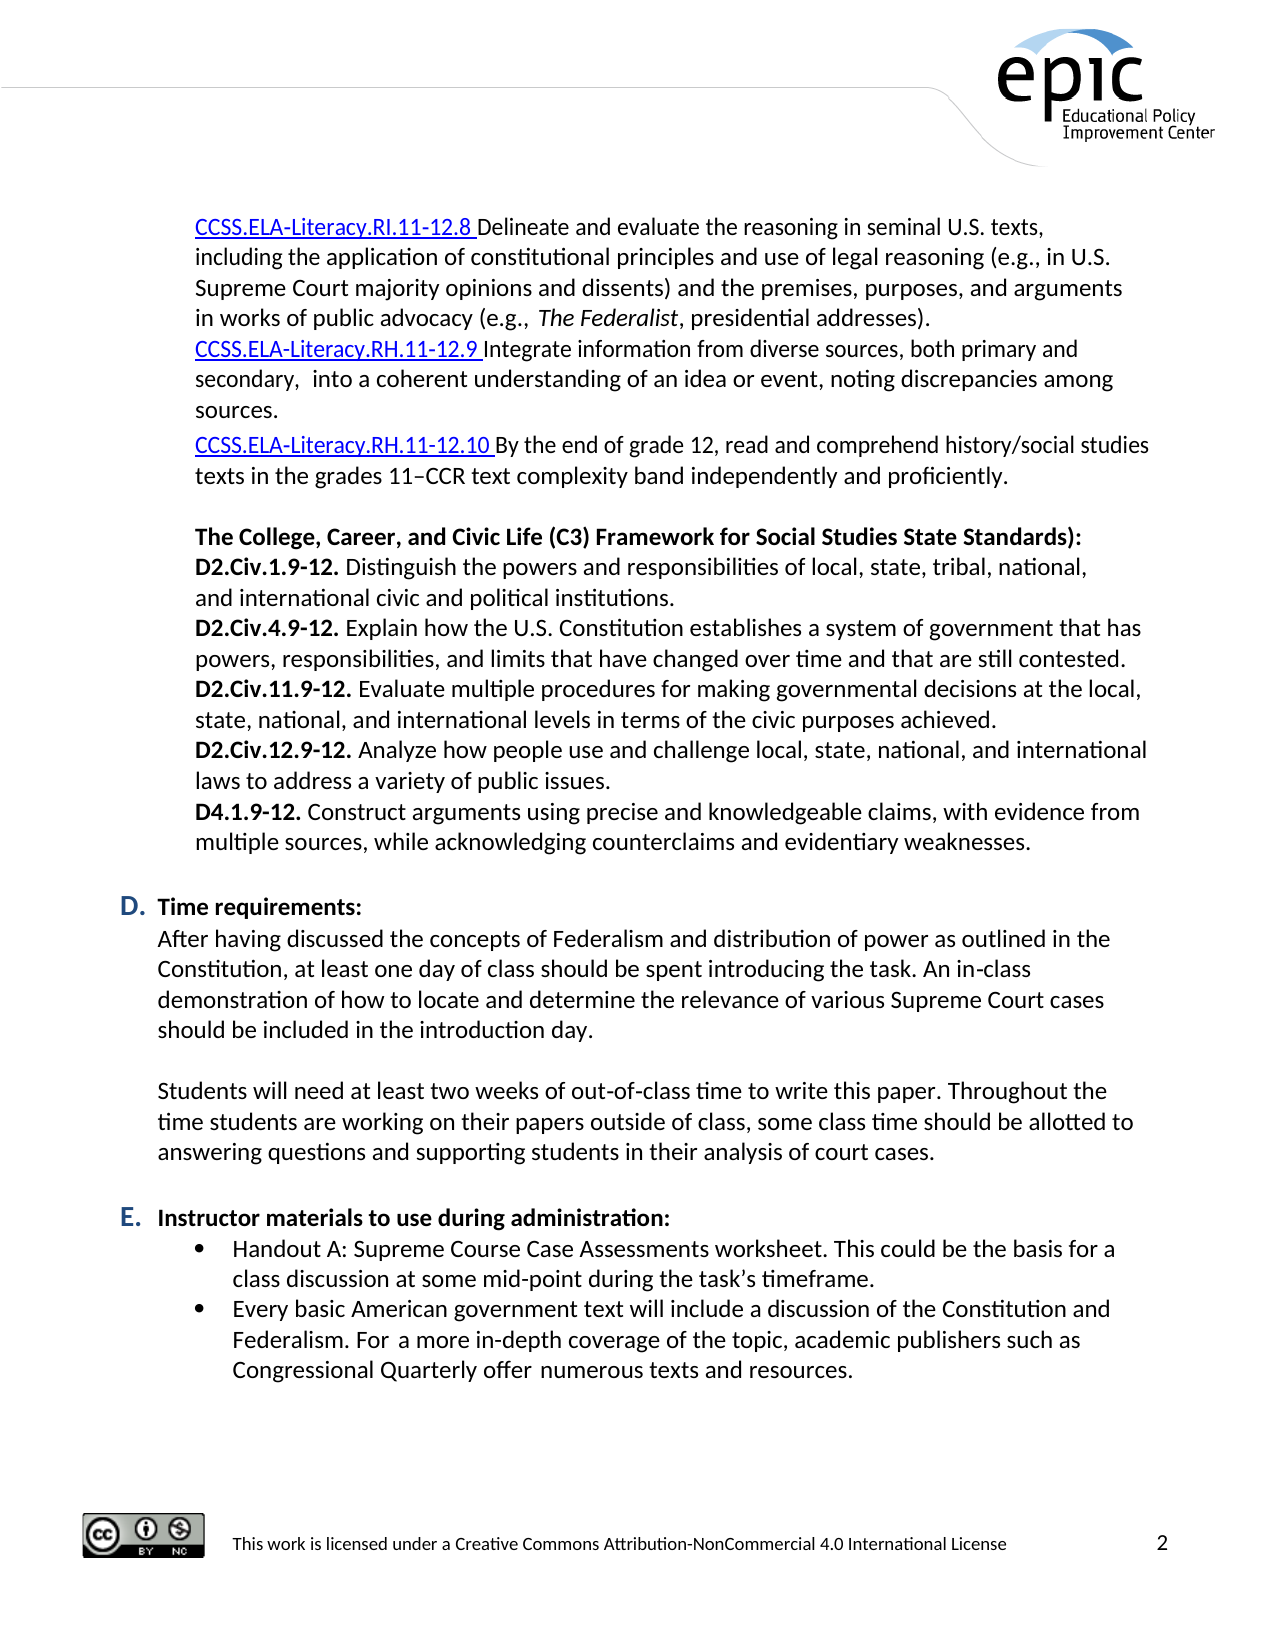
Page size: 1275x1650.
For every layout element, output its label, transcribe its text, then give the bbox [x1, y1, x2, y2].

list Every basic American government text will include a discussion of the Constitution and Federalism. For a more in-depth coverage of the topic, academic publishers such as Congressional Quarterly offer numerous texts and resources. [195, 1294, 1155, 1384]
text and international civic and political institutions. [195, 582, 1155, 613]
list The College, Career, and Civic Life (C3) Framework for Social Studies State Standards): [195, 521, 1155, 552]
text D2.Civ.12.9-12. Analyze how people use and challenge local, state, national, and international laws to address a variety of public issues. [195, 735, 1155, 796]
text D4.1.9-12. Construct arguments using precise and knowledgeable claims, with evidence from multiple sources, while acknowledging counterclaims and evidentiary weaknesses. [195, 796, 1155, 857]
list Students will need at least two weeks of out‐of‐class time to write this paper. Throughout the time students are working on their papers outside of class, some class time should be allotted to answering questions and supporting students in their analysis of court cases. [157, 1076, 1155, 1167]
picture [0, 28, 1271, 166]
text D2.Civ.4.9-12. Explain how the U.S. Constitution estab­lishes a system of government that has powers, responsi­bilities, and limits that have changed over time and that are still contested. [195, 613, 1155, 674]
text CCSS.ELA-Literacy.RH.11‐12.9 Integrate information from diverse sources, both primary and secondary, into a coherent understanding of an idea or event, noting discrepancies among sources. [195, 333, 1142, 425]
list Handout A: Supreme Course Case Assessments worksheet. This could be the basis for a class discussion at some mid-point during the task’s timeframe. [195, 1233, 1155, 1294]
text CCSS.ELA‐Literacy.RH.11-12.10 By the end of grade 12, read and comprehend history/social studies texts in the grades 11–CCR text complexity band independently and proficiently. [195, 429, 1155, 491]
text D2.Civ.1.9-12. Distinguish the powers and responsibilities of local, state, tribal, national, [195, 552, 1155, 582]
picture [82, 1513, 205, 1558]
text CCSS.ELA‐Literacy.RI.11‐12.8 Delineate and evaluate the reasoning in seminal U.S. texts, including the application of constitutional principles and use of legal reasoning (e.g., in U.S. Supreme Court majority opinions and dissents) and the premises, purposes, and arguments in works of public advocacy (e.g., The Federalist, presidential addresses). [195, 211, 1132, 333]
list Instructor materials to use during administration: [120, 1198, 1155, 1233]
text D2.Civ.11.9-12. Evaluate multiple procedures for making governmental decisions at the local, state, national, and international levels in terms of the civic purposes achieved. [195, 674, 1155, 735]
list After having discussed the concepts of Federalism and distribution of power as outlined in the Constitution, at least one day of class should be spent introducing the task. An in‐class demonstration of how to locate and determine the relevance of various Supreme Court cases should be included in the introduction day. [157, 923, 1155, 1045]
list Time requirements: [120, 887, 1155, 923]
